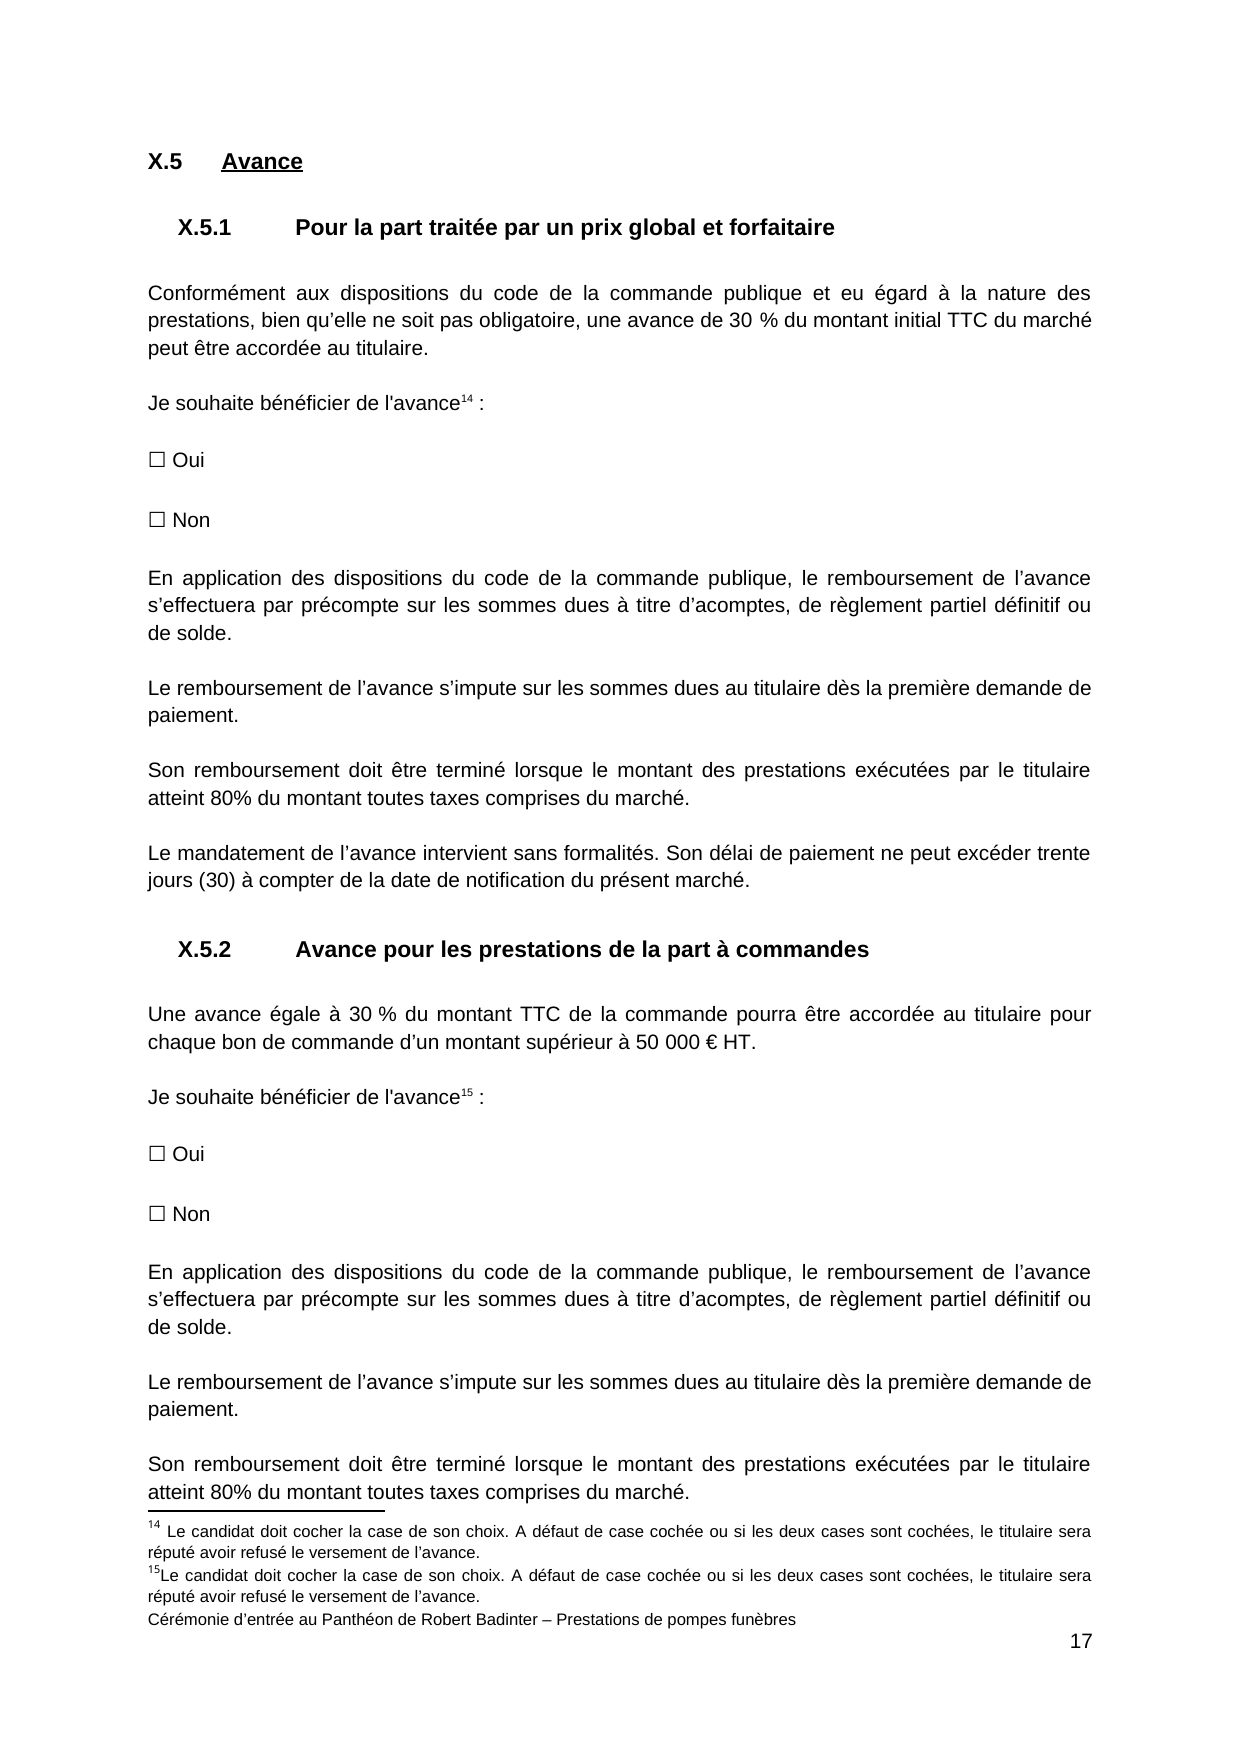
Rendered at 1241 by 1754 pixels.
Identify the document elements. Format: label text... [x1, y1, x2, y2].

text Son remboursement doit être terminé lorsque le montant des prestations exécutées par le titulaire atteint 80% du montant toutes taxes comprises du marché. [148, 1452, 1092, 1504]
text Le mandatement de l’avance intervient sans formalités. Son délai de paiement ne peut excéder trente jours (30) à compter de la date de notification du présent marché. [148, 841, 1092, 892]
subtitle Avance [148, 148, 1092, 174]
text Conformément aux dispositions du code de la commande publique et eu égard à la nature des prestations, bien qu’elle ne soit pas obligatoire, une avance de 30 % du montant initial TTC du marché peut être accordée au titulaire. [148, 280, 1092, 359]
text En application des dispositions du code de la commande publique, le remboursement de l’avance s’effectuera par précompte sur les sommes dues à titre d’acomptes, de règlement partiel définitif ou de solde. [148, 1260, 1092, 1339]
text Le remboursement de l’avance s’impute sur les sommes dues au titulaire dès la première demande de paiement. [148, 676, 1092, 727]
text Oui [148, 445, 1092, 474]
text Le remboursement de l’avance s’impute sur les sommes dues au titulaire dès la première demande de paiement. [148, 1370, 1092, 1421]
subtitle Pour la part traitée par un prix global et forfaitaire [178, 214, 1092, 240]
text Non [148, 1199, 1092, 1228]
text Je souhaite bénéficier de l'avance : [148, 390, 1092, 414]
text Son remboursement doit être terminé lorsque le montant des prestations exécutées par le titulaire atteint 80% du montant toutes taxes comprises du marché. [148, 758, 1092, 809]
text Non [148, 506, 1092, 534]
subtitle Avance pour les prestations de la part à commandes [178, 936, 1092, 962]
text Je souhaite bénéficier de l'avance : [148, 1084, 1092, 1108]
text Une avance égale à 30 % du montant TTC de la commande pourra être accordée au titulaire pour chaque bon de commande d’un montant supérieur à 50 000 € HT. [148, 1002, 1092, 1053]
text Oui [148, 1139, 1092, 1168]
text En application des dispositions du code de la commande publique, le remboursement de l’avance s’effectuera par précompte sur les sommes dues à titre d’acomptes, de règlement partiel définitif ou de solde. [148, 566, 1092, 644]
